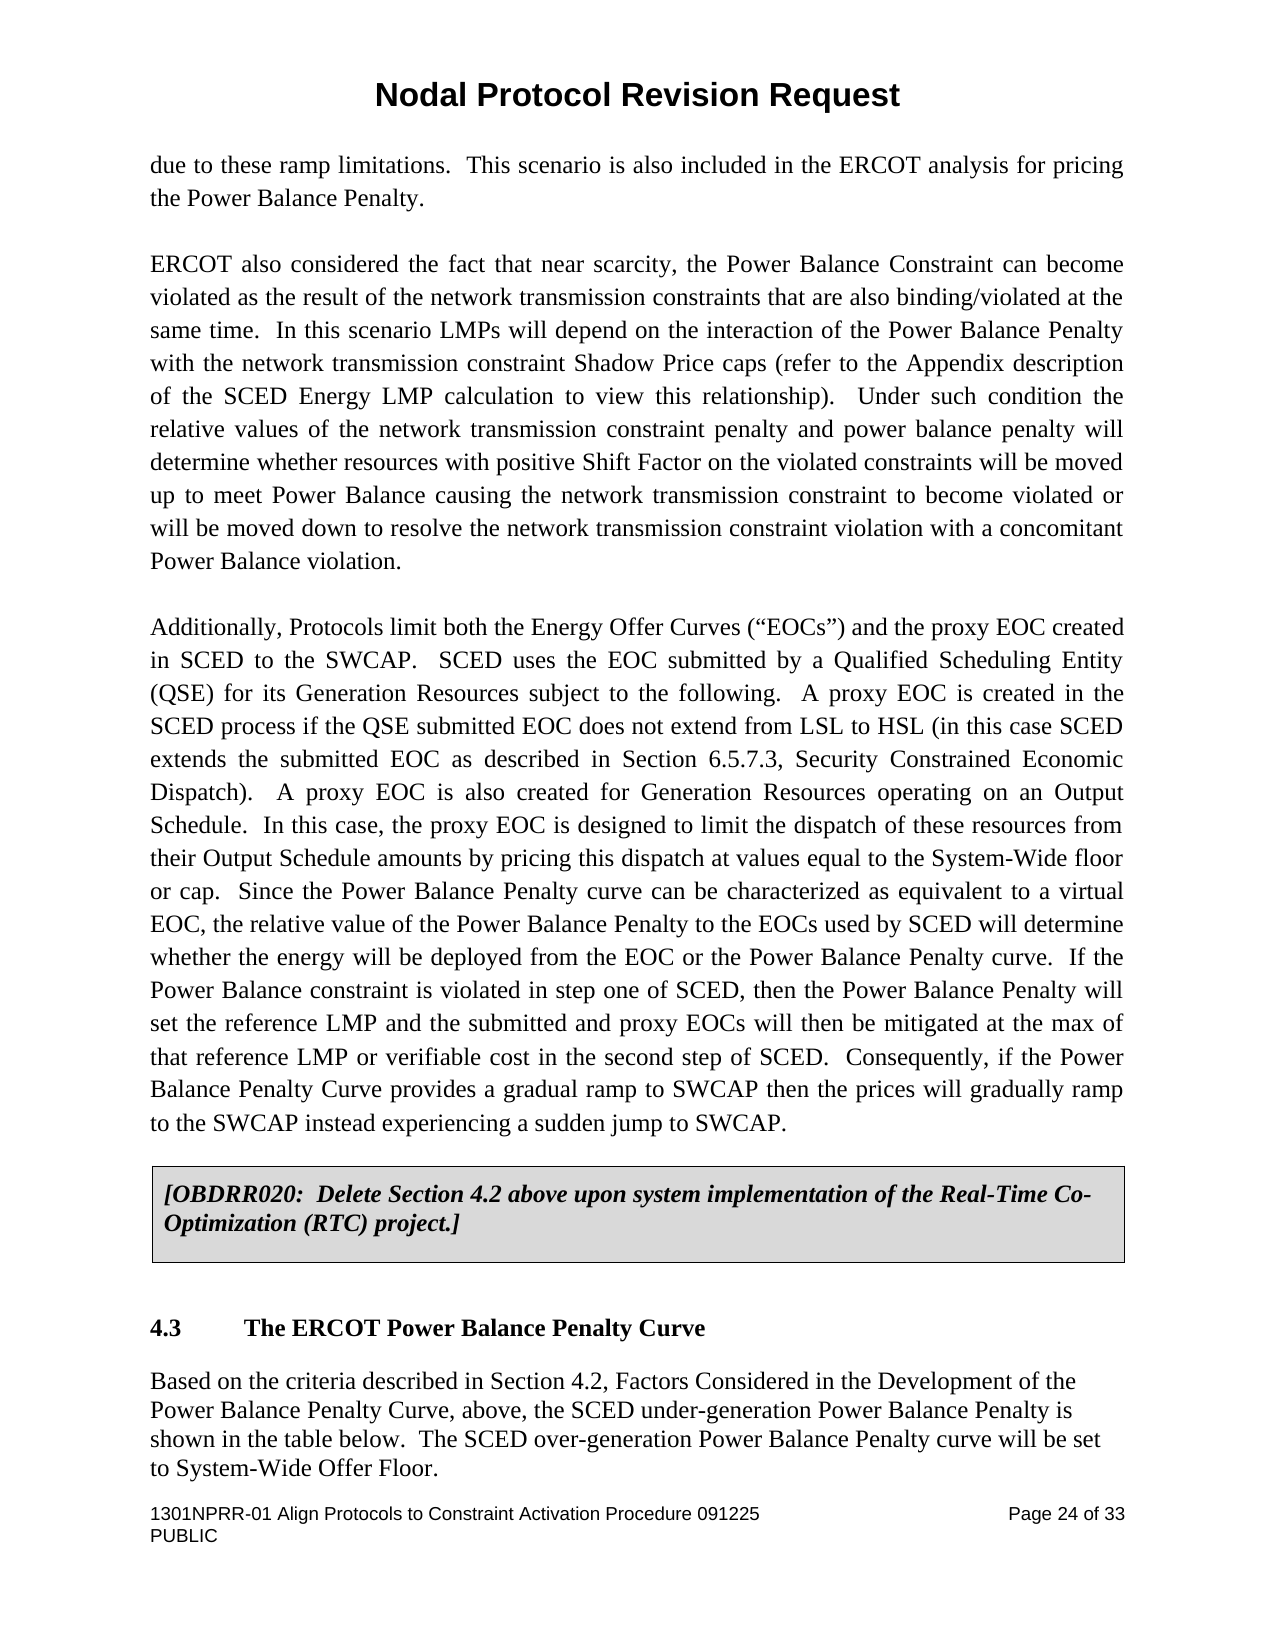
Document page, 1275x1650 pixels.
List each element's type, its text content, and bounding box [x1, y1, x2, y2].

table_header [OBDRR020: Delete Section 4.2 above upon system implementation of the Real-Time Co-Optimization (RTC) project.] [153, 1167, 1124, 1262]
text Additionally, Protocols limit both the Energy Offer Curves (“EOCs”) and the proxy EOC created in SCED to the SWCAP. SCED uses the EOC submitted by a Qualified Scheduling Entity (QSE) for its Generation Resources subject to the following. A proxy EOC is created in the SCED process if the QSE submitted EOC does not extend from LSL to HSL (in this case SCED extends the submitted EOC as described in Section 6.5.7.3, Security Constrained Economic Dispatch). A proxy EOC is also created for Generation Resources operating on an Output Schedule. In this case, the proxy EOC is designed to limit the dispatch of these resources from their Output Schedule amounts by pricing this dispatch at values equal to the System-Wide floor or cap. Since the Power Balance Penalty curve can be characterized as equivalent to a virtual EOC, the relative value of the Power Balance Penalty to the EOCs used by SCED will determine whether the energy will be deployed from the EOC or the Power Balance Penalty curve. If the Power Balance constraint is violated in step one of SCED, then the Power Balance Penalty will set the reference LMP and the submitted and proxy EOCs will then be mitigated at the max of that reference LMP or verifiable cost in the second step of SCED. Consequently, if the Power Balance Penalty Curve provides a gradual ramp to SWCAP then the prices will gradually ramp to the SWCAP instead experiencing a sudden jump to SWCAP. [150, 612, 1125, 1136]
text Based on the criteria described in Section 4.2, Factors Considered in the Development of the Power Balance Penalty Curve, above, the SCED under-generation Power Balance Penalty is shown in the table below. The SCED over-generation Power Balance Penalty curve will be set to System-Wide Offer Floor. [150, 1366, 1125, 1481]
text 4.3 The ERCOT Power Balance Penalty Curve [150, 1313, 1125, 1341]
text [150, 150, 1125, 212]
text ERCOT also considered the fact that near scarcity, the Power Balance Constraint can become violated as the result of the network transmission constraints that are also binding/violated at the same time. In this scenario LMPs will depend on the interaction of the Power Balance Penalty with the network transmission constraint Shadow Price caps (refer to the Appendix description of the SCED Energy LMP calculation to view this relationship). Under such condition the relative values of the network transmission constraint penalty and power balance penalty will determine whether resources with positive Shift Factor on the violated constraints will be moved up to meet Power Balance causing the network transmission constraint to become violated or will be moved down to resolve the network transmission constraint violation with a concomitant Power Balance violation. [150, 249, 1125, 575]
